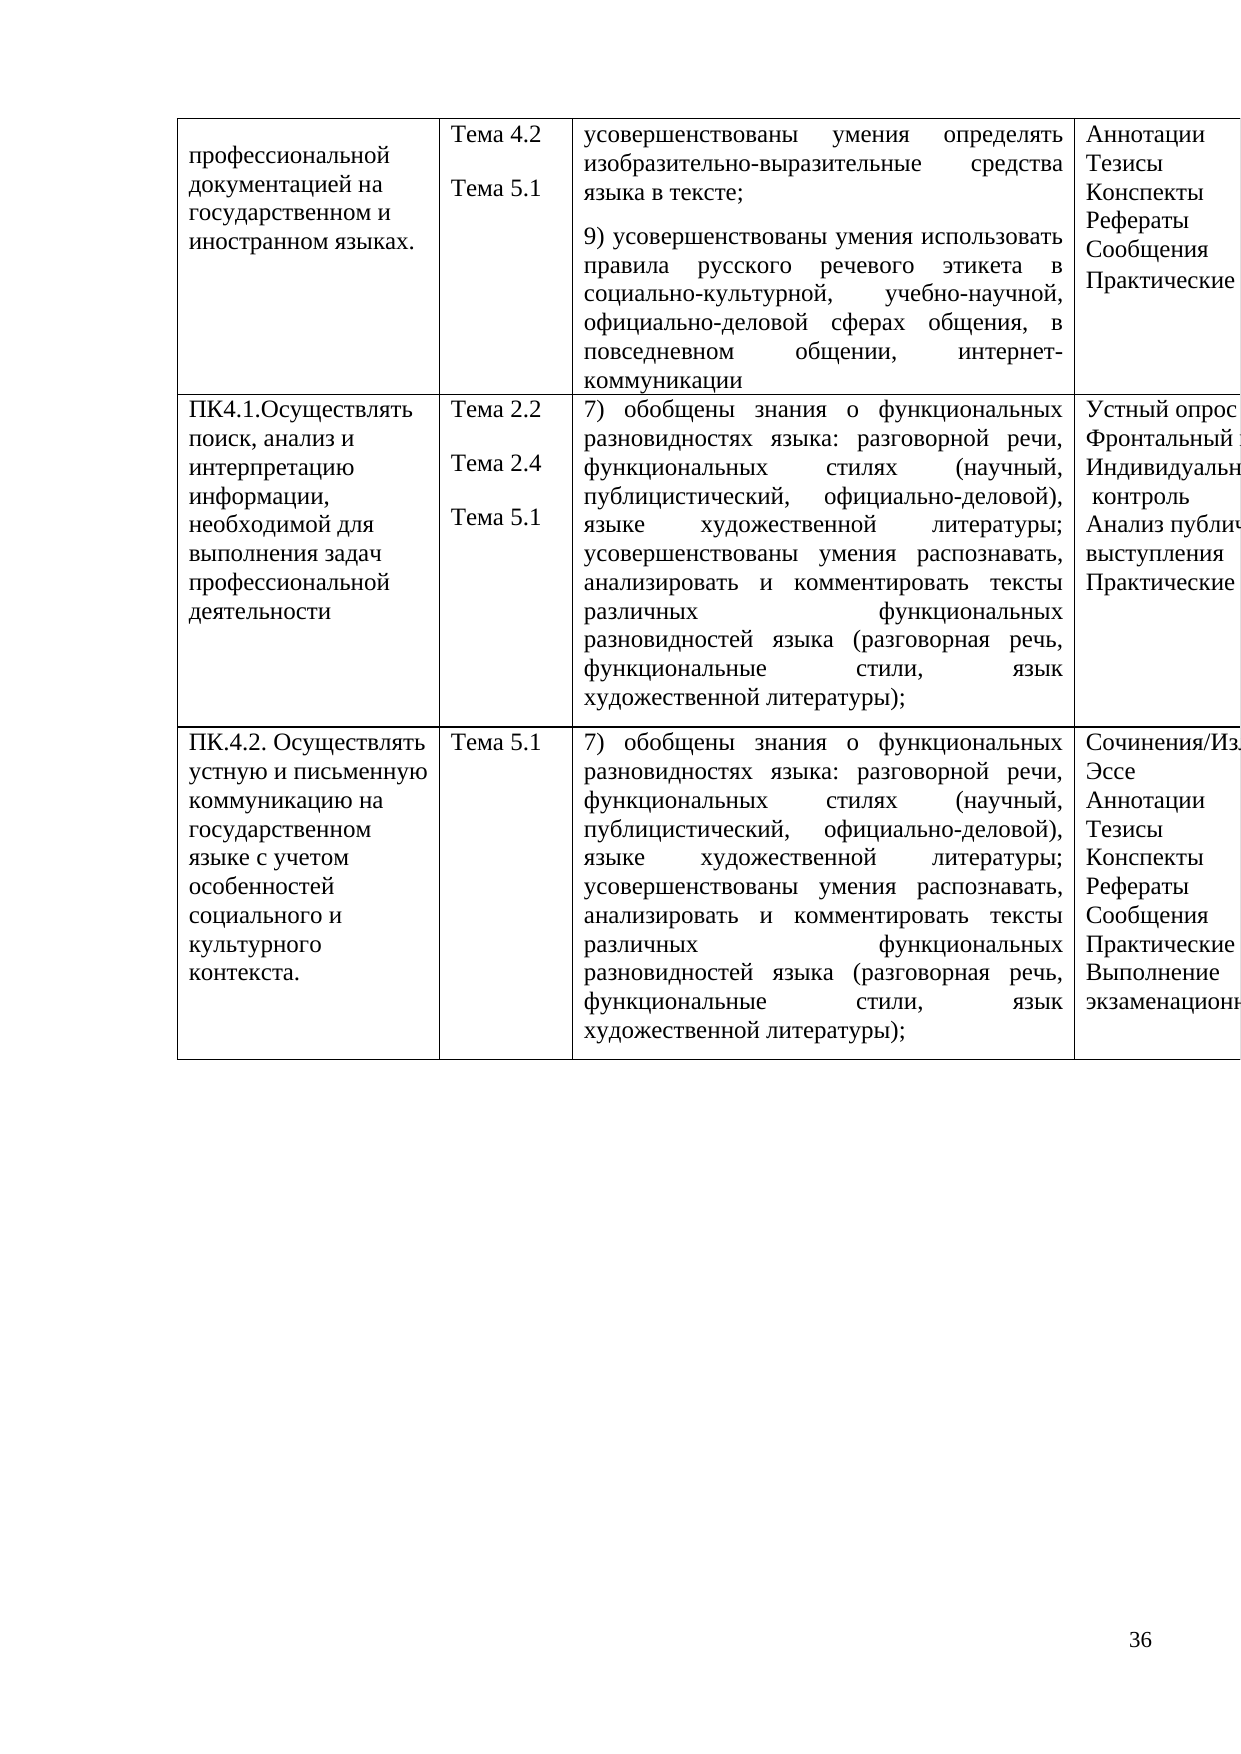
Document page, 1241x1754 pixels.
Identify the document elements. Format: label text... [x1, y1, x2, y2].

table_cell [178, 119, 439, 393]
table_cell Тема 5.1 [440, 728, 572, 1059]
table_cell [573, 119, 1074, 393]
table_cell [440, 119, 572, 393]
table_cell Тема 2.2 Тема 2.4 Тема 5.1 [440, 395, 572, 726]
table_cell ПК.4.2. Осуществлять устную и письменную коммуникацию на государственном языке с учетом особенностей социального и культурного контекста. [178, 728, 439, 1059]
table_cell 7) обобщены знания о функциональных разновидностях языка: разговорной речи, функциональных стилях (научный, публицистический, официально-деловой), языке художественной литературы; усовершенствованы умения распознавать, анализировать и комментировать тексты различных функциональных разновидностей языка (разговорная речь, функциональные стили, язык художественной литературы); [573, 395, 1074, 726]
table_cell Устный опрос Фронтальный контроль Индивидуальный контроль Анализ публичного выступления Практические работы [1075, 395, 1240, 726]
table_cell ПК4.1.Осуществлять поиск, анализ и интерпретацию информации, необходимой для выполнения задач профессиональной деятельности [178, 395, 439, 726]
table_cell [1075, 119, 1240, 393]
table_cell 7) обобщены знания о функциональных разновидностях языка: разговорной речи, функциональных стилях (научный, публицистический, официально-деловой), языке художественной литературы; усовершенствованы умения распознавать, анализировать и комментировать тексты различных функциональных разновидностей языка (разговорная речь, функциональные стили, язык художественной литературы); [573, 728, 1074, 1059]
table_cell Сочинения/Изложения/ Эссе Аннотации Тезисы Конспекты Рефераты Сообщения Практические работы Выполнение экзаменационного теста [1075, 728, 1240, 1059]
